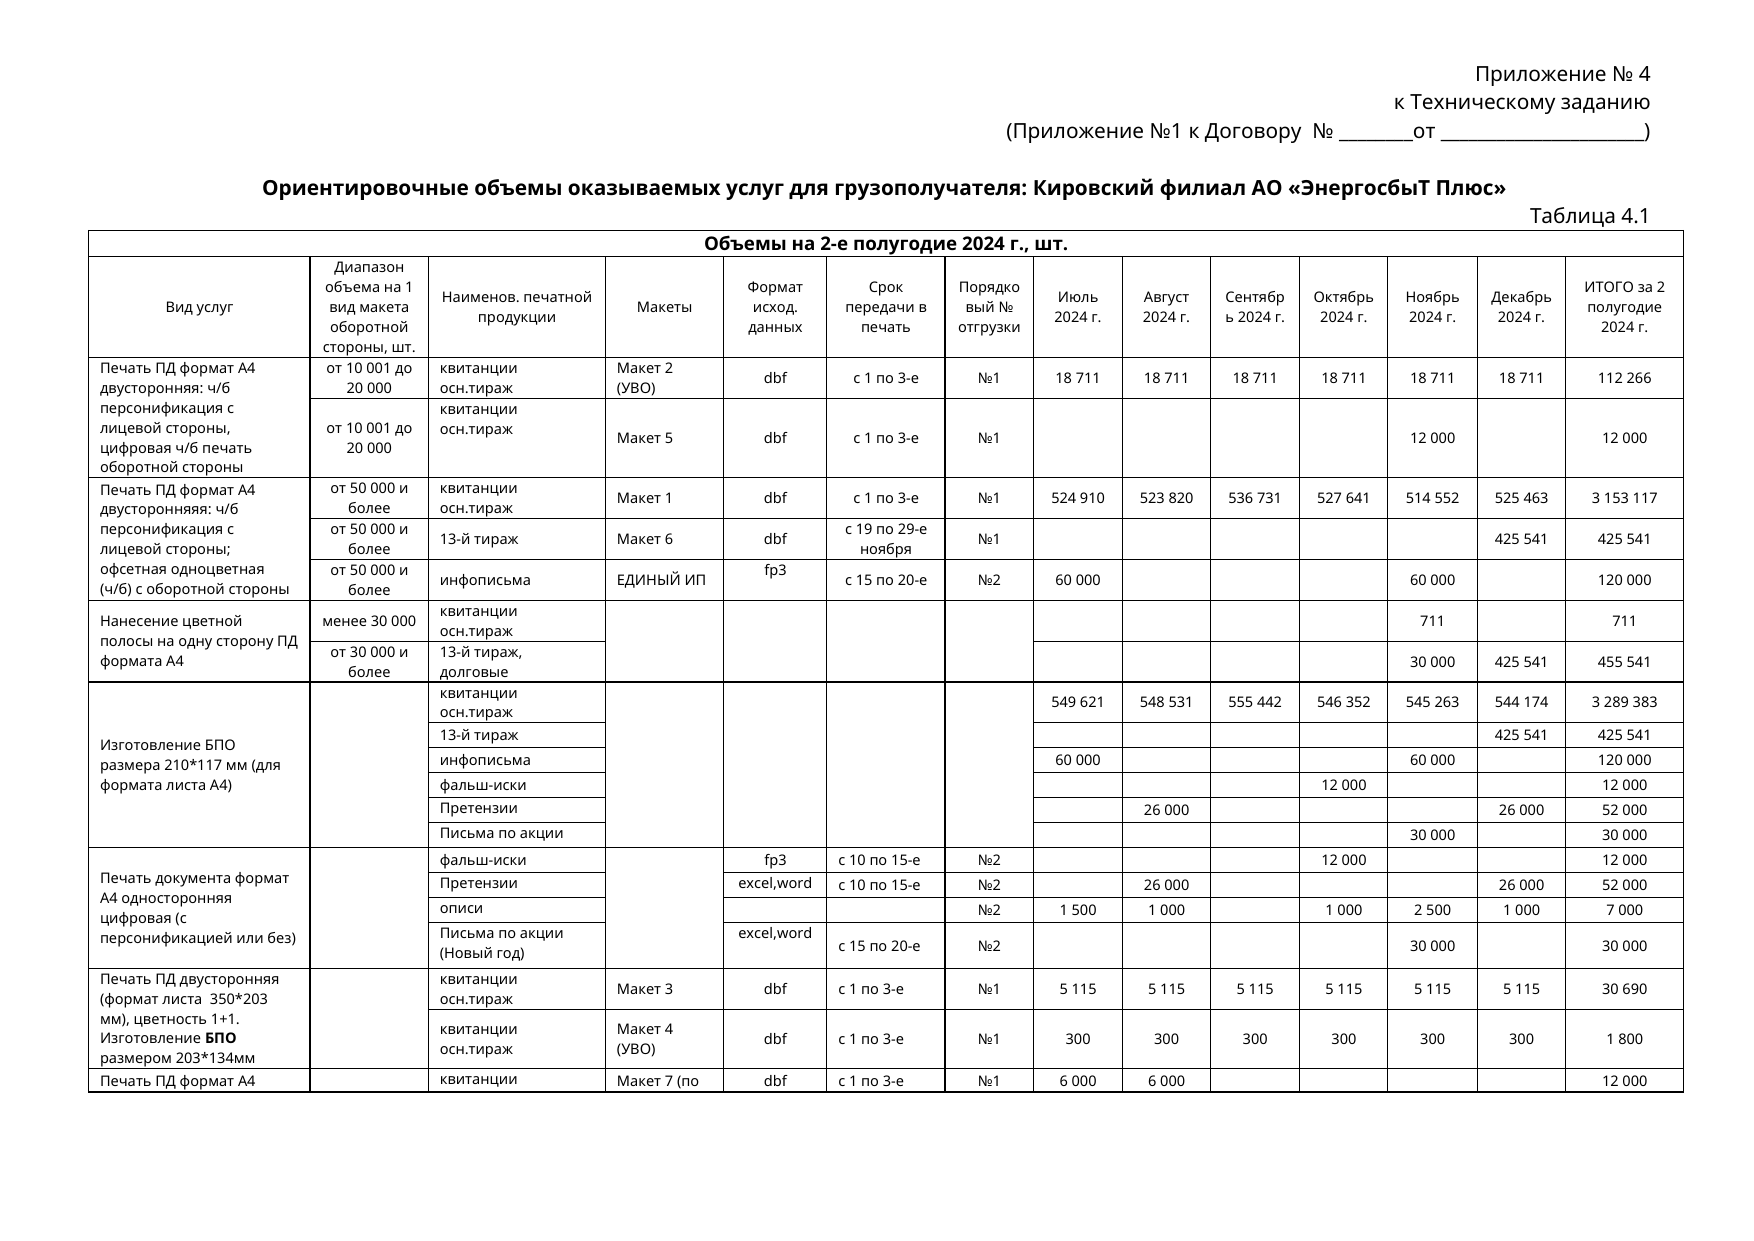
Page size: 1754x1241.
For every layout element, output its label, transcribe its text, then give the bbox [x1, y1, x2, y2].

table_cell [1211, 873, 1299, 897]
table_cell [606, 1069, 723, 1091]
table_cell 5 115 [1388, 969, 1477, 1008]
table_cell №1 [946, 1010, 1033, 1068]
table_cell 26 000 [1123, 873, 1210, 897]
table_cell fp3 [724, 560, 826, 600]
table_cell Макет 4 (УВО) [606, 1010, 723, 1068]
table_cell 30 000 [1388, 823, 1477, 847]
table_cell ЕДИНЫЙ ИП [606, 560, 723, 600]
table_cell Макеты [606, 257, 723, 357]
table_cell 60 000 [1034, 748, 1122, 772]
table_cell Письма по акции [429, 823, 605, 847]
table_cell с 1 по 3-е [827, 1069, 944, 1091]
table_cell квитанции осн.тираж [429, 683, 605, 722]
table_cell [311, 683, 428, 847]
table_cell 18 711 [1300, 358, 1387, 398]
table_cell квитанции осн.тираж [429, 601, 605, 641]
table_cell 18 711 [1388, 358, 1477, 398]
table_cell Печать документа формат А4 односторонняя цифровая (с персонификацией или без) [89, 848, 309, 968]
table_cell 5 115 [1034, 969, 1122, 1008]
table_cell 514 552 [1388, 478, 1477, 518]
table_cell 12 000 [1300, 773, 1387, 797]
table_cell 548 531 [1123, 683, 1210, 722]
table_cell с 1 по 3-е [827, 478, 944, 518]
table_cell 12 000 [1566, 773, 1683, 797]
table_cell 7 000 [1566, 898, 1683, 922]
table_cell [1478, 848, 1565, 872]
table_cell с 1 по 3-е [827, 399, 944, 477]
text (Приложение №1 к Договору № ________от ______________________) [118, 116, 1651, 144]
table_cell [1211, 723, 1299, 747]
table_cell [1034, 399, 1122, 477]
table_cell [1123, 519, 1210, 559]
table_cell 26 000 [1123, 798, 1210, 822]
table_cell [1300, 923, 1387, 968]
table_cell 26 000 [1478, 798, 1565, 822]
table_cell №1 [946, 358, 1033, 398]
table_cell [1300, 748, 1387, 772]
table_cell [1034, 873, 1122, 897]
table_cell Изготовление БПО размера 210*117 мм (для формата листа А4) [89, 683, 309, 847]
table_cell 524 910 [1034, 478, 1122, 518]
table_cell [1211, 1069, 1299, 1091]
table_cell [827, 683, 944, 847]
table_cell [1478, 923, 1565, 968]
table_cell [946, 683, 1033, 847]
table_cell 120 000 [1566, 748, 1683, 772]
table_cell менее 30 000 [311, 601, 428, 641]
table_cell 527 641 [1300, 478, 1387, 518]
table_cell квитанции осн.тираж [429, 969, 605, 1008]
table_cell 26 000 [1478, 873, 1565, 897]
table_cell Вид услуг [89, 257, 309, 357]
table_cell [89, 1069, 309, 1091]
table_cell 425 541 [1566, 519, 1683, 559]
table_cell инфописьма [429, 748, 605, 772]
table_cell Август 2024 г. [1123, 257, 1210, 357]
table_cell 1 000 [1123, 898, 1210, 922]
table_cell [1300, 798, 1387, 822]
table_cell [1211, 601, 1299, 641]
table_cell [1300, 601, 1387, 641]
table_cell ИТОГО за 2 полугодие 2024 г. [1566, 257, 1683, 357]
table_cell [1123, 723, 1210, 747]
table_cell dbf [724, 399, 826, 477]
table_cell 52 000 [1566, 873, 1683, 897]
table_cell Макет 1 [606, 478, 723, 518]
table_cell квитанции осн.тираж [429, 358, 605, 398]
table_cell 30 690 [1566, 969, 1683, 1008]
table_cell 52 000 [1566, 798, 1683, 822]
table_cell 30 000 [1388, 923, 1477, 968]
table_header Объемы на 2-е полугодие 2024 г., шт. [89, 231, 1683, 256]
table_cell с 15 по 20-е [827, 923, 944, 968]
table_cell [1123, 642, 1210, 681]
table_cell с 19 по 29-е ноября [827, 519, 944, 559]
table_cell [1388, 1069, 1477, 1091]
table_cell с 1 по 3-е [827, 358, 944, 398]
table_cell [1211, 399, 1299, 477]
table_cell Претензии [429, 873, 605, 897]
table_cell №1 [946, 519, 1033, 559]
table_cell 300 [1388, 1010, 1477, 1068]
table_cell Макет 5 [606, 399, 723, 477]
table_cell dbf [724, 1069, 826, 1091]
table_cell 1 800 [1566, 1010, 1683, 1068]
table_cell [1388, 773, 1477, 797]
text к Техническому заданию [118, 87, 1651, 116]
table_cell Претензии [429, 798, 605, 822]
table_cell №1 [946, 969, 1033, 1008]
table_cell [606, 683, 723, 847]
table_cell Сентябрь 2024 г. [1211, 257, 1299, 357]
table_cell 5 115 [1300, 969, 1387, 1008]
table_cell 6 000 [1123, 1069, 1210, 1091]
table_cell [1300, 642, 1387, 681]
table_cell [1478, 748, 1565, 772]
table_cell 555 442 [1211, 683, 1299, 722]
table_cell Печать ПД двусторонняя (формат листа 350*203 мм), цветность 1+1. Изготовление БПО размером 203*134мм [89, 969, 309, 1068]
table_cell [1211, 823, 1299, 847]
table_cell с 1 по 3-е [827, 969, 944, 1008]
table_cell excel,word [724, 873, 826, 897]
table_cell [1034, 519, 1122, 559]
table_cell [311, 1069, 428, 1091]
table_cell 12 000 [1388, 399, 1477, 477]
table_cell Срок передачи в печать [827, 257, 944, 357]
table_cell [1123, 601, 1210, 641]
table_cell [1211, 923, 1299, 968]
table_cell Макет 3 [606, 969, 723, 1008]
table_cell [1123, 748, 1210, 772]
table_cell [1211, 519, 1299, 559]
table_cell [1123, 560, 1210, 600]
table_cell 1 000 [1478, 898, 1565, 922]
table_cell 425 541 [1566, 723, 1683, 747]
table_cell от 10 001 до 20 000 [311, 399, 428, 477]
table_cell Письма по акции (Новый год) [429, 923, 605, 968]
table_cell [946, 601, 1033, 681]
table_cell с 1 по 3-е [827, 1010, 944, 1068]
table_cell [1123, 773, 1210, 797]
table_cell [1123, 848, 1210, 872]
table_cell [1034, 823, 1122, 847]
table_cell 1 500 [1034, 898, 1122, 922]
table_cell 18 711 [1123, 358, 1210, 398]
table_cell 300 [1123, 1010, 1210, 1068]
table_cell [1123, 823, 1210, 847]
table_cell 12 000 [1300, 848, 1387, 872]
table_cell 30 000 [1388, 642, 1477, 681]
table_cell 13-й тираж [429, 519, 605, 559]
table_cell №2 [946, 873, 1033, 897]
table_cell с 10 по 15-е [827, 873, 944, 897]
table_cell 3 153 117 [1566, 478, 1683, 518]
table_cell 300 [1034, 1010, 1122, 1068]
table_cell 549 621 [1034, 683, 1122, 722]
table_cell 120 000 [1566, 560, 1683, 600]
table_cell №1 [946, 399, 1033, 477]
table_cell 5 115 [1123, 969, 1210, 1008]
table_cell №2 [946, 923, 1033, 968]
table_cell [1034, 923, 1122, 968]
table_cell Макет 2 (УВО) [606, 358, 723, 398]
table_cell 60 000 [1388, 560, 1477, 600]
table_cell [1300, 723, 1387, 747]
table_cell инфописьма [429, 560, 605, 600]
table_cell от 50 000 и более [311, 478, 428, 518]
table_cell 525 463 [1478, 478, 1565, 518]
table_cell 300 [1300, 1010, 1387, 1068]
table_cell dbf [724, 1010, 826, 1068]
table_cell 112 266 [1566, 358, 1683, 398]
table_cell [1388, 723, 1477, 747]
table_cell [1478, 773, 1565, 797]
table_cell 13-й тираж, долговые [429, 642, 605, 681]
table_cell фальш-иски [429, 773, 605, 797]
table_cell [1211, 898, 1299, 922]
table_cell 546 352 [1300, 683, 1387, 722]
table_cell [827, 601, 944, 681]
table_cell квитанции осн.тираж [429, 478, 605, 518]
table_cell [1478, 1069, 1565, 1091]
table_cell описи [429, 898, 605, 922]
table_cell квитанции осн.тираж [429, 399, 605, 477]
list Таблица 4.1 [193, 201, 1651, 230]
table_cell Ноябрь 2024 г. [1388, 257, 1477, 357]
table_cell [1300, 1069, 1387, 1091]
table_cell dbf [724, 358, 826, 398]
table_cell 425 541 [1478, 519, 1565, 559]
table_cell [1211, 748, 1299, 772]
table_cell [1034, 642, 1122, 681]
table_cell [1388, 848, 1477, 872]
table_cell [724, 898, 826, 922]
table_cell №1 [946, 1069, 1033, 1091]
table_cell [311, 848, 428, 968]
table_cell №2 [946, 848, 1033, 872]
table_cell Нанесение цветной полосы на одну сторону ПД формата А4 [89, 601, 309, 681]
table_cell квитанции осн.тираж [429, 1069, 605, 1091]
table_cell [1478, 601, 1565, 641]
table_cell Печать ПД формат А4 двусторонняя: ч/б персонификация с лицевой стороны, цифровая ч/б печать оборотной стороны [89, 358, 309, 477]
table_cell [724, 683, 826, 847]
table_cell [606, 601, 723, 681]
table_cell [311, 969, 428, 1068]
table_cell [1123, 923, 1210, 968]
table_cell 544 174 [1478, 683, 1565, 722]
table_cell от 50 000 и более [311, 560, 428, 600]
table_cell [1388, 798, 1477, 822]
table_cell 30 000 [1566, 923, 1683, 968]
table_cell 18 711 [1478, 358, 1565, 398]
table_cell 12 000 [1566, 399, 1683, 477]
text Приложение № 4 [118, 59, 1651, 87]
table_cell Формат исход. данных [724, 257, 826, 357]
table_cell Декабрь 2024 г. [1478, 257, 1565, 357]
table_cell [1211, 560, 1299, 600]
table_cell №1 [946, 478, 1033, 518]
table_cell 6 000 [1034, 1069, 1122, 1091]
table_cell 711 [1566, 601, 1683, 641]
table_cell 5 115 [1478, 969, 1565, 1008]
table_cell [1478, 560, 1565, 600]
table_cell dbf [724, 478, 826, 518]
table_cell 300 [1211, 1010, 1299, 1068]
table_cell 5 115 [1211, 969, 1299, 1008]
table_cell 523 820 [1123, 478, 1210, 518]
table_cell 3 289 383 [1566, 683, 1683, 722]
table_cell Порядковый № отгрузки [946, 257, 1033, 357]
table_cell [1388, 873, 1477, 897]
table_cell №2 [946, 560, 1033, 600]
table_cell dbf [724, 519, 826, 559]
table_cell [1478, 399, 1565, 477]
table_cell 30 000 [1566, 823, 1683, 847]
table_cell Макет 6 [606, 519, 723, 559]
table_cell от 10 001 до 20 000 [311, 358, 428, 398]
table_cell 455 541 [1566, 642, 1683, 681]
table_cell 60 000 [1388, 748, 1477, 772]
table_cell 711 [1388, 601, 1477, 641]
table_cell 425 541 [1478, 642, 1565, 681]
table_cell [1300, 823, 1387, 847]
table_cell Наименов. печатной продукции [429, 257, 605, 357]
table_cell 18 711 [1034, 358, 1122, 398]
table_cell [1211, 848, 1299, 872]
table_cell [606, 848, 723, 968]
table_cell с 15 по 20-е [827, 560, 944, 600]
table_cell квитанции осн.тираж [429, 1010, 605, 1068]
table_cell [1300, 399, 1387, 477]
table_cell [1034, 798, 1122, 822]
table_cell dbf [724, 969, 826, 1008]
table_cell 536 731 [1211, 478, 1299, 518]
table_cell №2 [946, 898, 1033, 922]
table_cell [1034, 723, 1122, 747]
table_cell excel,word [724, 923, 826, 968]
table_cell 60 000 [1034, 560, 1122, 600]
table_cell 18 711 [1211, 358, 1299, 398]
table_cell [1300, 560, 1387, 600]
table_cell 300 [1478, 1010, 1565, 1068]
table_cell [827, 898, 944, 922]
table_cell fp3 [724, 848, 826, 872]
table_cell Диапазон объема на 1 вид макета оборотной стороны, шт. [311, 257, 428, 357]
table_cell фальш-иски [429, 848, 605, 872]
table_cell 12 000 [1566, 1069, 1683, 1091]
table_cell [1123, 399, 1210, 477]
table_cell Июль 2024 г. [1034, 257, 1122, 357]
table_cell [1300, 873, 1387, 897]
table_cell [724, 601, 826, 681]
table_cell от 30 000 и более [311, 642, 428, 681]
text Ориентировочные объемы оказываемых услуг для грузополучателя: Кировский филиал АО «ЭнергосбыТ Плюс» [118, 173, 1651, 201]
table_cell [1300, 519, 1387, 559]
table_cell 2 500 [1388, 898, 1477, 922]
table_cell 545 263 [1388, 683, 1477, 722]
table_cell [1034, 848, 1122, 872]
table_cell [1211, 642, 1299, 681]
table_cell Октябрь 2024 г. [1300, 257, 1387, 357]
table_cell [1211, 798, 1299, 822]
table_cell с 10 по 15-е [827, 848, 944, 872]
table_cell 12 000 [1566, 848, 1683, 872]
table_cell 1 000 [1300, 898, 1387, 922]
table_cell [1211, 773, 1299, 797]
table_cell 425 541 [1478, 723, 1565, 747]
table_cell от 50 000 и более [311, 519, 428, 559]
table_cell [1478, 823, 1565, 847]
table_cell [1034, 601, 1122, 641]
table_cell 13-й тираж [429, 723, 605, 747]
table_cell [1034, 773, 1122, 797]
table_cell Печать ПД формат А4 двусторонняяя: ч/б персонификация с лицевой стороны; офсетная одноцветная (ч/б) с оборотной стороны [89, 478, 309, 600]
table_cell [1388, 519, 1477, 559]
